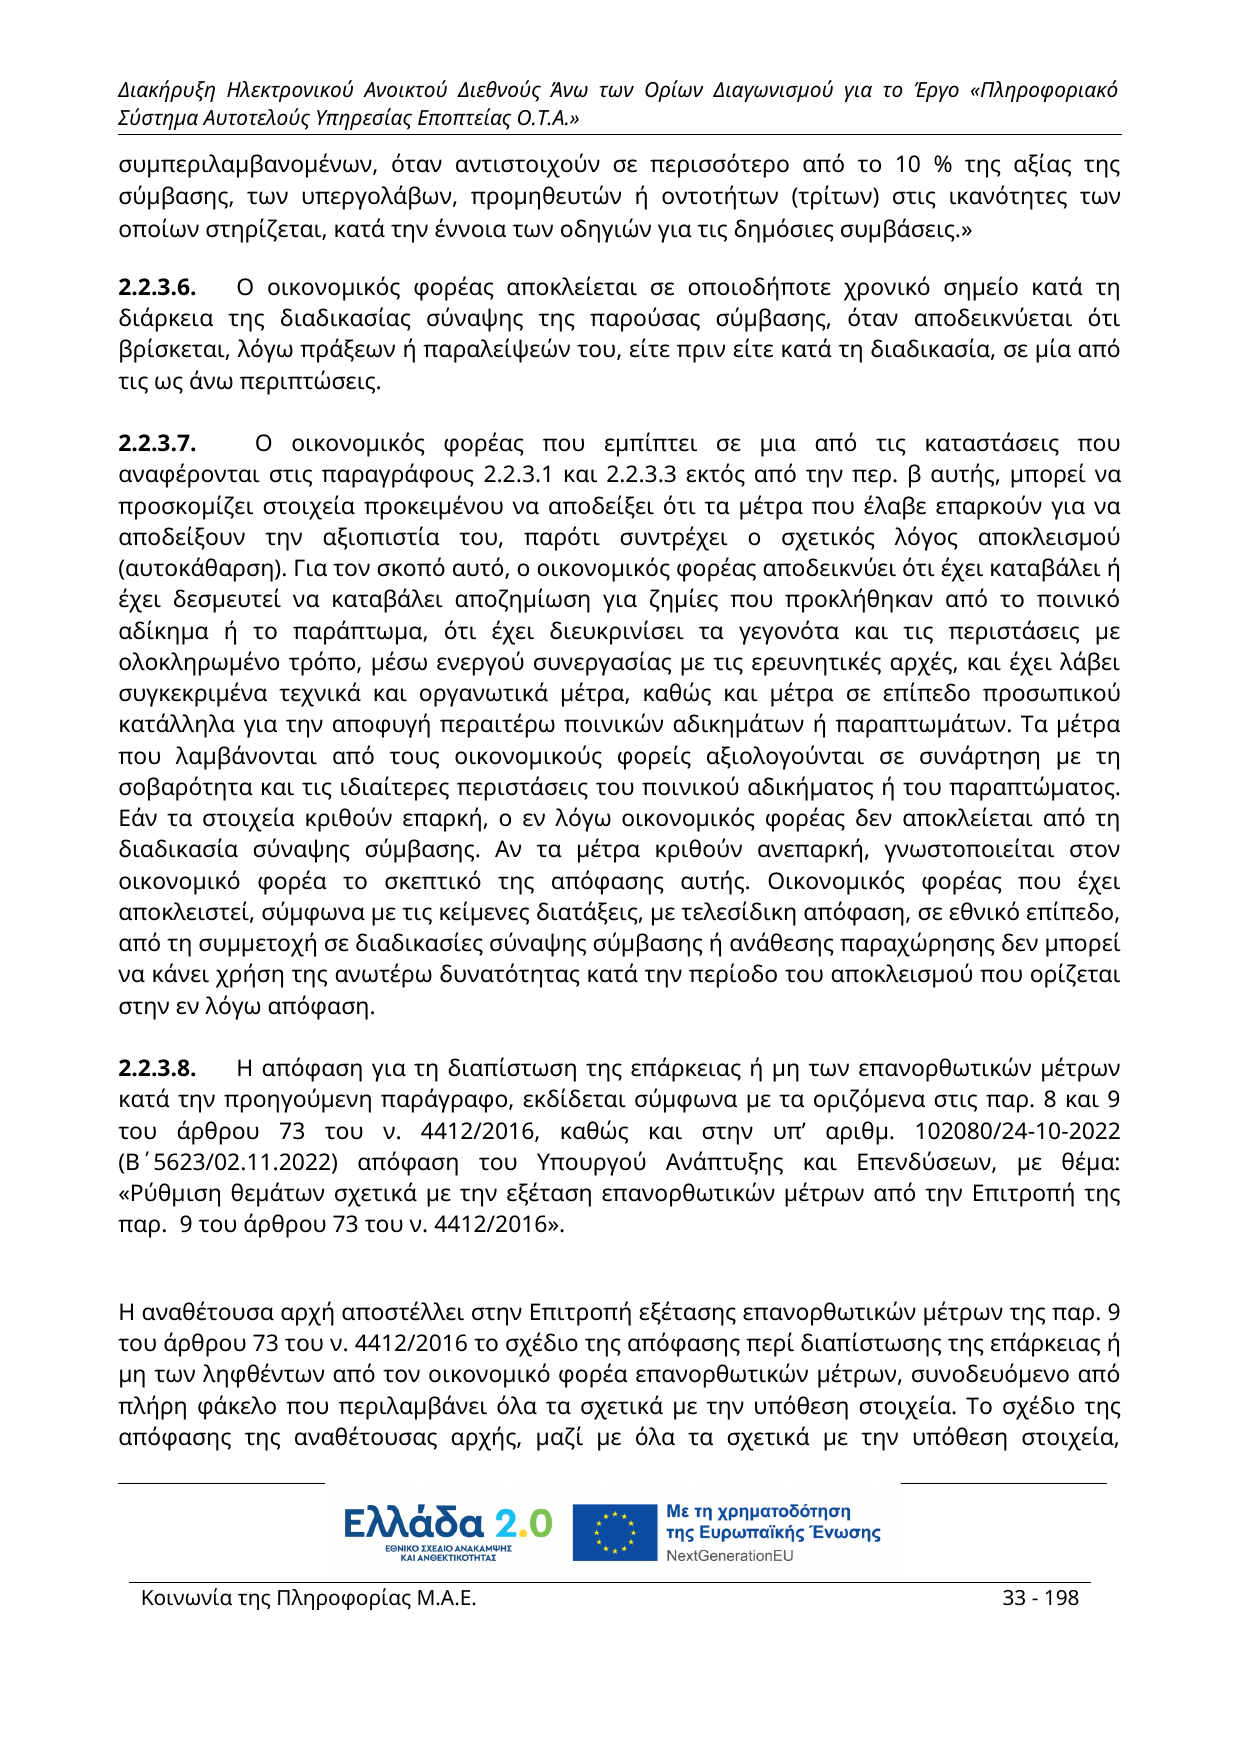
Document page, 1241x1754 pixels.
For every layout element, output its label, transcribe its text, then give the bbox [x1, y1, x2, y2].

list Η απόφαση για τη διαπίστωση της επάρκειας ή μη των επανορθωτικών μέτρων κατά την προηγούμενη παράγραφο, εκδίδεται σύμφωνα με τα οριζόμενα στις παρ. 8 και 9 του άρθρου 73 του ν. 4412/2016, καθώς και στην υπ’ αριθμ. 102080/24-10-2022 (Β΄5623/02.11.2022) απόφαση του Υπουργού Ανάπτυξης και Επενδύσεων, με θέμα: «Ρύθμιση θεμάτων σχετικά με την εξέταση επανορθωτικών μέτρων από την Επιτροπή της παρ. 9 του άρθρου 73 του ν. 4412/2016». [118, 1052, 1122, 1240]
list Ο οικονομικός φορέας που εμπίπτει σε μια από τις καταστάσεις που αναφέρονται στις παραγράφους 2.2.3.1 και 2.2.3.3 εκτός από την περ. β αυτής, μπορεί να προσκομίζει στοιχεία προκειμένου να αποδείξει ότι τα μέτρα που έλαβε επαρκούν για να αποδείξουν την αξιοπιστία του, παρότι συντρέχει ο σχετικός λόγος αποκλεισμού (αυτoκάθαρση). Για τον σκοπό αυτό, ο οικονομικός φορέας αποδεικνύει ότι έχει καταβάλει ή έχει δεσμευτεί να καταβάλει αποζημίωση για ζημίες που προκλήθηκαν από το ποινικό αδίκημα ή το παράπτωμα, ότι έχει διευκρινίσει τα γεγονότα και τις περιστάσεις με ολοκληρωμένο τρόπο, μέσω ενεργού συνεργασίας με τις ερευνητικές αρχές, και έχει λάβει συγκεκριμένα τεχνικά και οργανωτικά μέτρα, καθώς και μέτρα σε επίπεδο προσωπικού κατάλληλα για την αποφυγή περαιτέρω ποινικών αδικημάτων ή παραπτωμάτων. Τα μέτρα που λαμβάνονται από τους οικονομικούς φορείς αξιολογούνται σε συνάρτηση με τη σοβαρότητα και τις ιδιαίτερες περιστάσεις του ποινικού αδικήματος ή του παραπτώματος. Εάν τα στοιχεία κριθούν επαρκή, ο εν λόγω οικονομικός φορέας δεν αποκλείεται από τη διαδικασία σύναψης σύμβασης. Αν τα μέτρα κριθούν ανεπαρκή, γνωστοποιείται στον οικονομικό φορέα το σκεπτικό της απόφασης αυτής. Οικονομικός φορέας που έχει αποκλειστεί, σύμφωνα με τις κείμενες διατάξεις, με τελεσίδικη απόφαση, σε εθνικό επίπεδο, από τη συμμετοχή σε διαδικασίες σύναψης σύμβασης ή ανάθεσης παραχώρησης δεν μπορεί να κάνει χρήση της ανωτέρω δυνατότητας κατά την περίοδο του αποκλεισμού που ορίζεται στην εν λόγω απόφαση. [118, 427, 1122, 1021]
picture [324, 1483, 901, 1582]
list Ο οικονομικός φορέας αποκλείεται σε οποιοδήποτε χρονικό σημείο κατά τη διάρκεια της διαδικασίας σύναψης της παρούσας σύμβασης, όταν αποδεικνύεται ότι βρίσκεται, λόγω πράξεων ή παραλείψεών του, είτε πριν είτε κατά τη διαδικασία, σε μία από τις ως άνω περιπτώσεις. [118, 271, 1122, 396]
